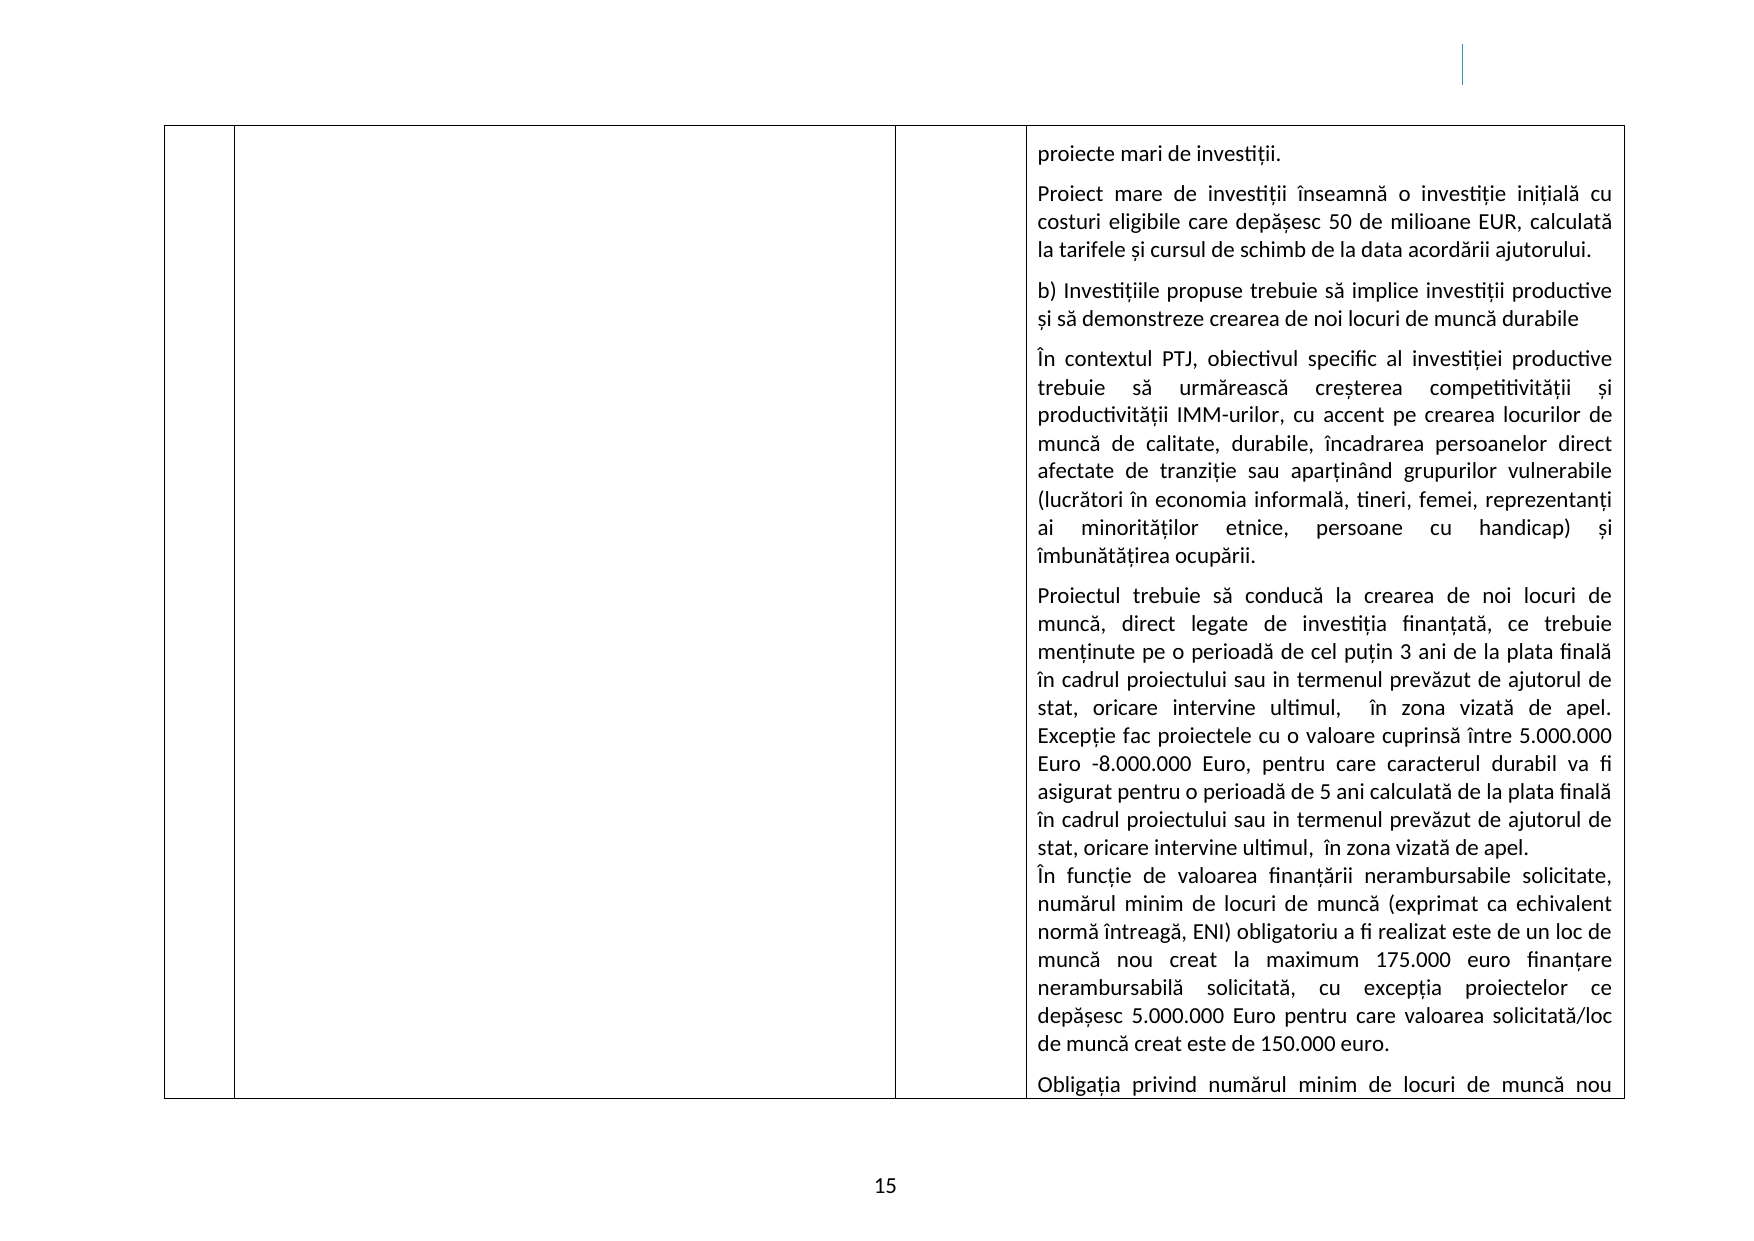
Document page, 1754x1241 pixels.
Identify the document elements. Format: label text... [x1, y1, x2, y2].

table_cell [235, 126, 895, 1098]
table_cell 1 [165, 126, 234, 1098]
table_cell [1027, 126, 1624, 1098]
table_cell [896, 126, 1026, 1098]
